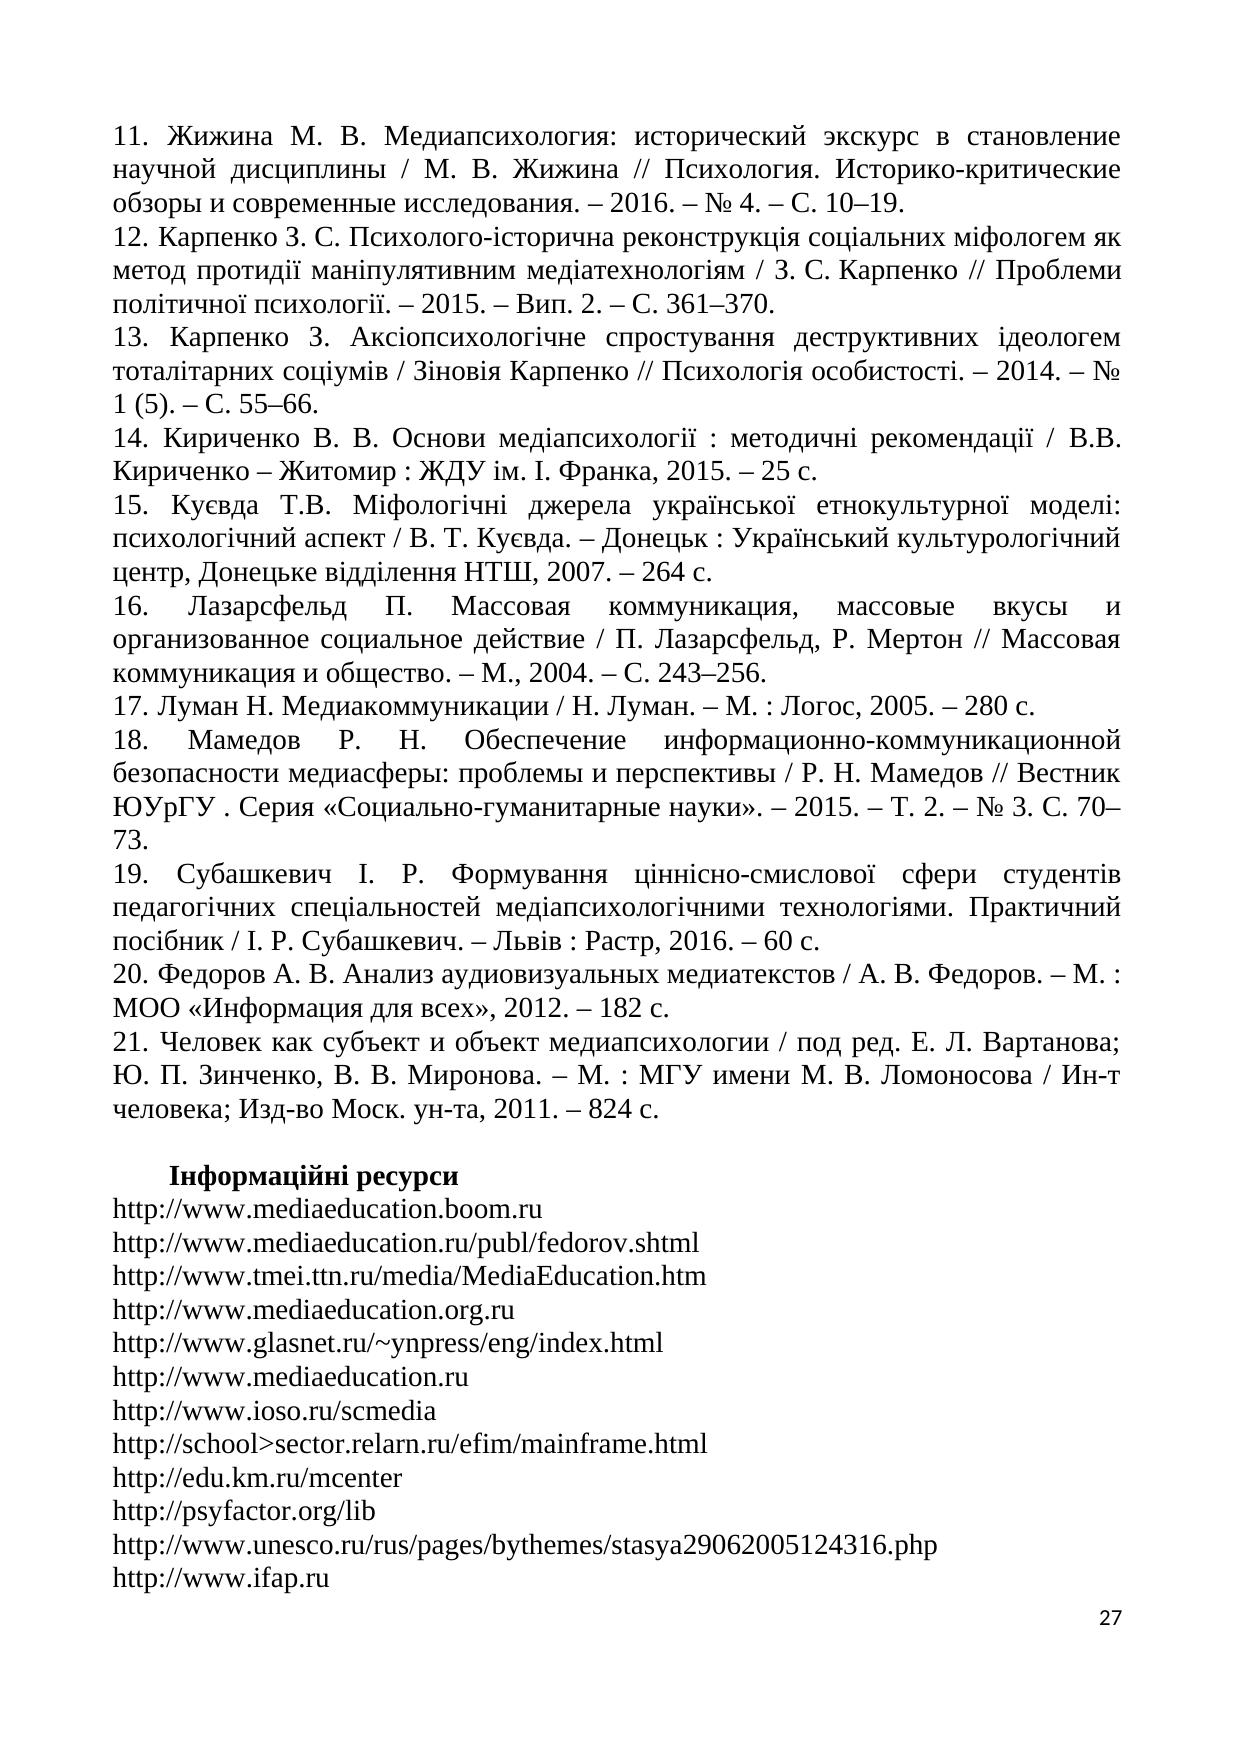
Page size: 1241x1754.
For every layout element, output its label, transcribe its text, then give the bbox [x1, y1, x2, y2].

list Кириченко В. В. Основи медіапсихології : методичні рекомендації / В.В. Кириченко – Житомир : ЖДУ ім. І. Франка, 2015. – 25 с. [112, 420, 1122, 487]
list Жижина М. В. Медиапсихология: исторический экскурс в становление научной дисциплины / М. В. Жижина // Психология. Историко-критические обзоры и современные исследования. – 2016. – № 4. – С. 10–19. [112, 118, 1122, 219]
list Карпенко З. С. Психолого-історична реконструкція соціальних міфологем як метод протидії маніпулятивним медіатехнологіям / З. С. Карпенко // Проблеми політичної психології. – 2015. – Вип. 2. – С. 361–370. [112, 219, 1122, 319]
text http://edu.km.ru/mcenter [112, 1460, 1122, 1493]
text http://www.ioso.ru/scmedia [112, 1393, 1122, 1426]
list Лазарсфельд П. Массовая коммуникация, массовые вкусы и организованное социальное действие / П. Лазарсфельд, Р. Мертон // Массовая коммуникация и общество. – М., 2004. – С. 243–256. [112, 588, 1122, 688]
text http://www.mediaeducation.org.ru [112, 1292, 1122, 1326]
list Мамедов Р. Н. Обеспечение информационно-коммуникационной безопасности медиасферы: проблемы и перспективы / Р. Н. Мамедов // Вестник ЮУрГУ . Серия «Социально-гуманитарные науки». – 2015. – Т. 2. – № 3. С. 70–73. [112, 722, 1122, 856]
text http://school>sector.relarn.ru/efim/mainframe.html [112, 1426, 1122, 1460]
text http://www.tmei.ttn.ru/media/MediaEducation.htm [112, 1258, 1122, 1292]
list Федоров А. В. Анализ аудиовизуальных медиатекстов / А. В. Федоров. – М. : МОО «Информация для всех», 2012. – 182 с. [112, 957, 1122, 1024]
text http://psyfactor.org/lib [112, 1493, 1122, 1527]
list Субашкевич І. Р. Формування ціннісно-смислової сфери студентів педагогічних спеціальностей медіапсихологічними технологіями. Практичний посібник / І. Р. Субашкевич. – Львів : Растр, 2016. – 60 с. [112, 856, 1122, 957]
list Человек как субъект и объект медиапсихологии / под ред. Е. Л. Вартанова; Ю. П. Зинченко, В. В. Миронова. – М. : МГУ имени М. В. Ломоносова / Ин-т человека; Изд-во Моск. ун-та, 2011. – 824 с. [112, 1024, 1122, 1124]
list Куєвда Т.В. Міфологічні джерела української етнокультурної моделі: психологічний аспект / В. Т. Куєвда. – Донецьк : Український культурологічний центр, Донецьке відділення НТШ, 2007. – 264 с. [112, 487, 1122, 588]
text http://www.unesco.ru/rus/pages/bythemes/stasya29062005124316.php [112, 1527, 1122, 1560]
list Карпенко З. Аксіопсихологічне спростування деструктивних ідеологем тоталітарних соціумів / Зіновія Карпенко // Психологія особистості. – 2014. – № 1 (5). – С. 55–66. [112, 319, 1122, 420]
list Луман Н. Медиакоммуникации / Н. Луман. – М. : Логос, 2005. – 280 с. [112, 688, 1122, 722]
text http://www.glasnet.ru/~ynpress/eng/index.html [112, 1326, 1122, 1359]
text http://www.mediaeducation.boom.ru [112, 1191, 1122, 1225]
text http://www.ifap.ru [112, 1560, 1122, 1594]
text Інформаційні ресурси [112, 1158, 1122, 1191]
text http://www.mediaeducation.ru/publ/fedorov.shtml [112, 1225, 1122, 1258]
text http://www.mediaeducation.ru [112, 1359, 1122, 1393]
